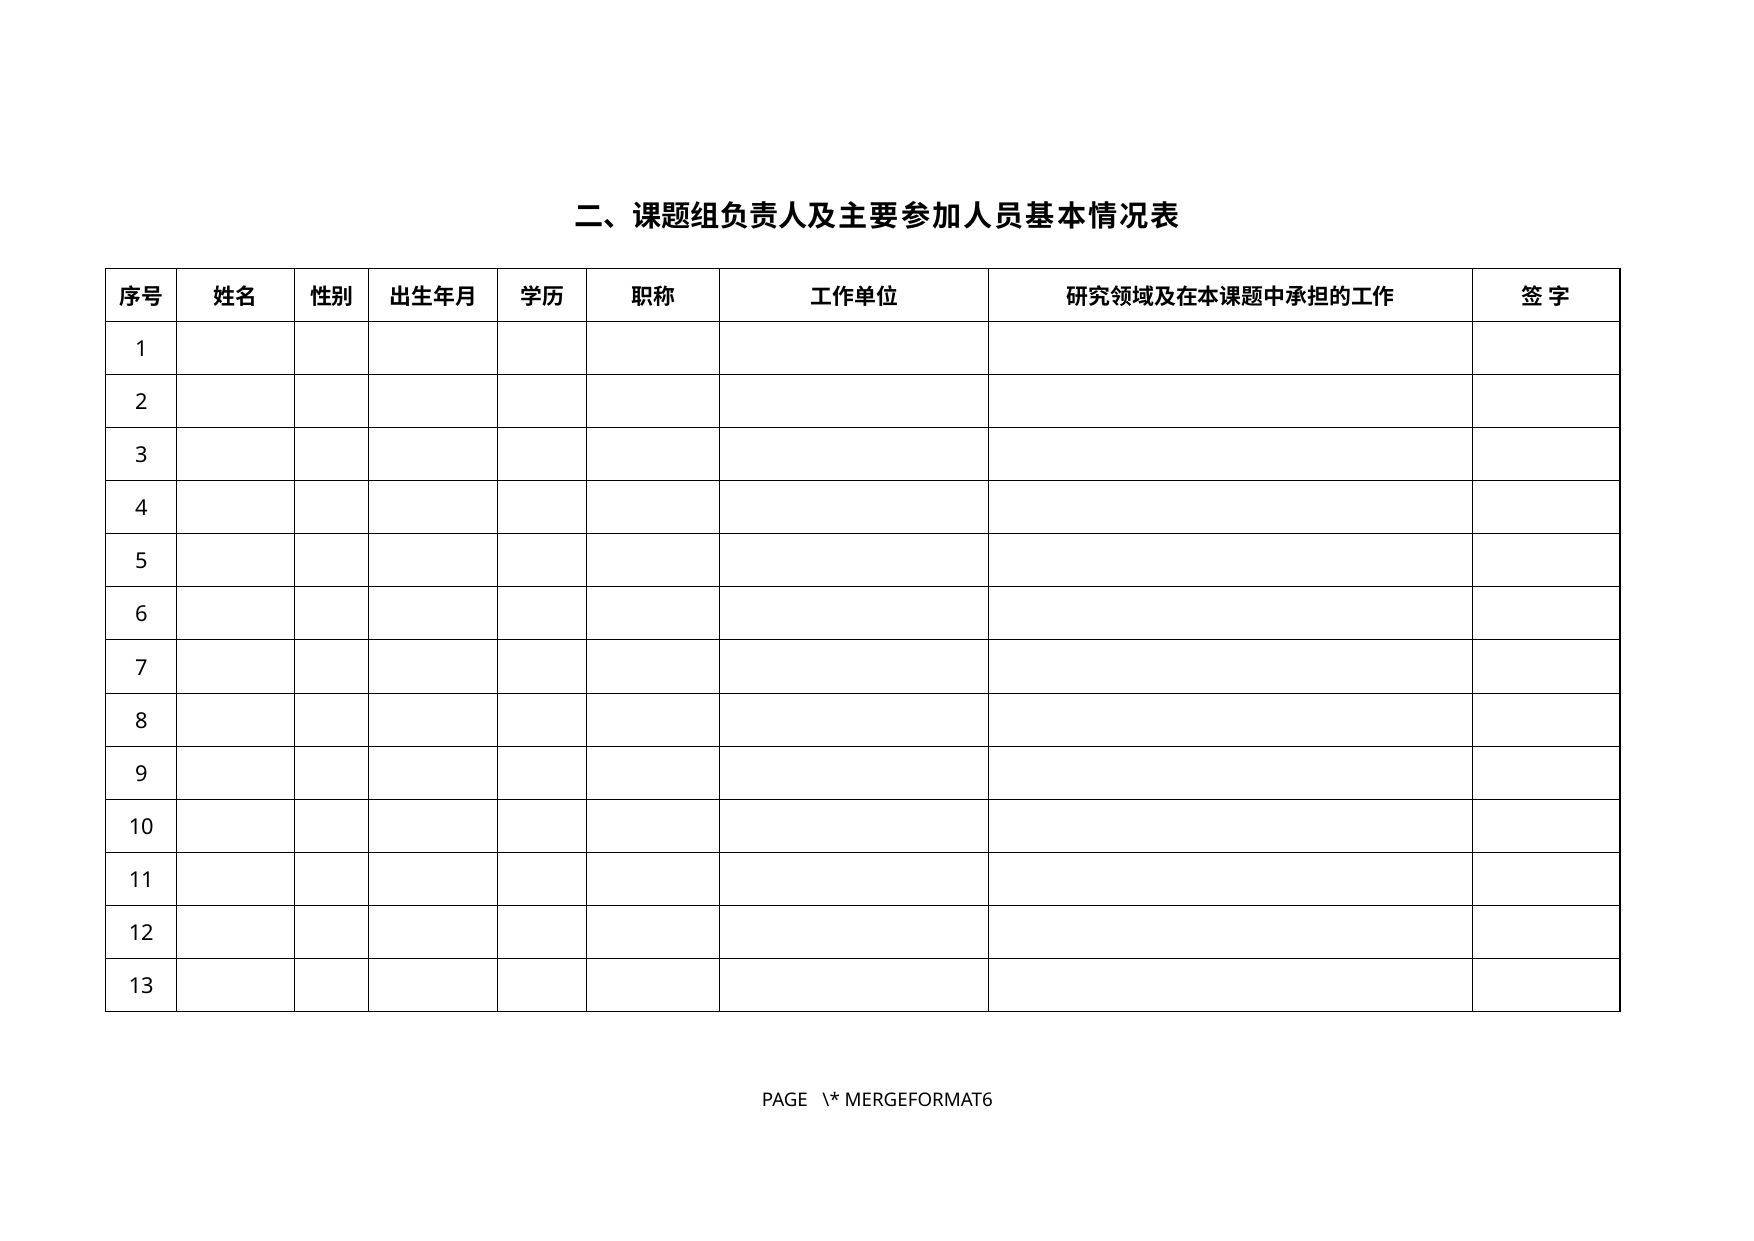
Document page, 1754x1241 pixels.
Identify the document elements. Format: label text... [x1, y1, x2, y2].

table_cell [1473, 747, 1619, 799]
table_cell [177, 534, 294, 586]
table_cell [369, 322, 497, 374]
table_cell [498, 800, 586, 852]
table_header 序号 [106, 269, 176, 321]
table_cell [369, 481, 497, 533]
table_cell [295, 428, 368, 480]
table_cell [1473, 481, 1619, 533]
table_cell [587, 853, 719, 905]
table_cell [1473, 800, 1619, 852]
table_cell [720, 428, 988, 480]
table_cell [498, 428, 586, 480]
table_cell [369, 640, 497, 692]
table_cell [989, 853, 1472, 905]
table_cell [177, 800, 294, 852]
table_cell [989, 694, 1472, 746]
table_cell [720, 375, 988, 427]
table_cell [720, 906, 988, 958]
table_cell [989, 534, 1472, 586]
table_cell [295, 640, 368, 692]
table_cell [1473, 534, 1619, 586]
table_cell [587, 587, 719, 639]
table_cell [498, 853, 586, 905]
table_cell [1473, 906, 1619, 958]
table_cell [587, 375, 719, 427]
table_cell [989, 322, 1472, 374]
text 二、课题组负责人及主要参加人员基本情况表 [150, 181, 1604, 246]
table_cell [989, 640, 1472, 692]
table_header 出生年月 [369, 269, 497, 321]
table_cell [295, 375, 368, 427]
table_cell 12 [106, 906, 176, 958]
table_cell [177, 428, 294, 480]
table_cell [177, 322, 294, 374]
table_header 职称 [587, 269, 719, 321]
table_cell [989, 375, 1472, 427]
table_cell [989, 481, 1472, 533]
table_cell [1473, 322, 1619, 374]
table_cell [587, 534, 719, 586]
table_cell [1473, 640, 1619, 692]
table_cell [295, 800, 368, 852]
table_cell 3 [106, 428, 176, 480]
table_header 姓名 [177, 269, 294, 321]
table_cell [369, 587, 497, 639]
table_cell 11 [106, 853, 176, 905]
table_header 学历 [498, 269, 586, 321]
table_cell [989, 800, 1472, 852]
table_cell [1473, 375, 1619, 427]
table_cell [177, 587, 294, 639]
table_cell [369, 694, 497, 746]
table_cell [369, 906, 497, 958]
table_cell [587, 959, 719, 1011]
table_cell [1473, 853, 1619, 905]
table_cell [498, 747, 586, 799]
table_cell [587, 481, 719, 533]
table_cell [498, 640, 586, 692]
table_cell [720, 587, 988, 639]
table_cell [720, 534, 988, 586]
table_cell [587, 322, 719, 374]
table_header 性别 [295, 269, 368, 321]
table_cell [720, 640, 988, 692]
table_cell [587, 747, 719, 799]
table_cell [720, 322, 988, 374]
table_cell [498, 322, 586, 374]
table_cell [498, 587, 586, 639]
table_cell [989, 959, 1472, 1011]
table_cell [295, 959, 368, 1011]
table_cell [295, 322, 368, 374]
table_cell [369, 428, 497, 480]
table_cell [587, 800, 719, 852]
table_cell 6 [106, 587, 176, 639]
table_header 签 字 [1473, 269, 1619, 321]
table_cell [720, 959, 988, 1011]
table_cell [587, 640, 719, 692]
table_header 工作单位 [720, 269, 988, 321]
table_cell [720, 800, 988, 852]
table_cell [177, 959, 294, 1011]
table_cell 8 [106, 694, 176, 746]
table_cell [498, 375, 586, 427]
table_cell [498, 534, 586, 586]
table_cell [177, 906, 294, 958]
table_cell [1473, 428, 1619, 480]
table_cell [369, 959, 497, 1011]
table_cell [498, 694, 586, 746]
table_cell [1473, 959, 1619, 1011]
table_cell [587, 428, 719, 480]
table_cell [177, 747, 294, 799]
table_cell [587, 694, 719, 746]
table_cell [177, 375, 294, 427]
table_cell [295, 906, 368, 958]
table_cell [295, 694, 368, 746]
table_cell [498, 906, 586, 958]
table_cell [587, 906, 719, 958]
table_cell [720, 481, 988, 533]
table_cell [295, 747, 368, 799]
table_header 研究领域及在本课题中承担的工作 [989, 269, 1472, 321]
table_cell [989, 428, 1472, 480]
table_cell [295, 481, 368, 533]
table_cell 13 [106, 959, 176, 1011]
table_cell 2 [106, 375, 176, 427]
table_cell 10 [106, 800, 176, 852]
table_cell [295, 587, 368, 639]
table_cell [369, 747, 497, 799]
table_cell [498, 959, 586, 1011]
table_cell [989, 906, 1472, 958]
table_cell [720, 694, 988, 746]
table_cell [177, 640, 294, 692]
table_cell [369, 534, 497, 586]
table_cell [177, 853, 294, 905]
table_cell 4 [106, 481, 176, 533]
table_cell [1473, 587, 1619, 639]
table_cell [720, 853, 988, 905]
table_cell [369, 853, 497, 905]
table_cell [177, 694, 294, 746]
table_cell [498, 481, 586, 533]
table_cell [369, 800, 497, 852]
table_cell 7 [106, 640, 176, 692]
table_cell [989, 747, 1472, 799]
table_cell [720, 747, 988, 799]
table_cell [1473, 694, 1619, 746]
table_cell [295, 534, 368, 586]
table_cell 1 [106, 322, 176, 374]
table_cell 9 [106, 747, 176, 799]
table_cell [369, 375, 497, 427]
table_cell [177, 481, 294, 533]
table_cell 5 [106, 534, 176, 586]
table_cell [989, 587, 1472, 639]
table_cell [295, 853, 368, 905]
